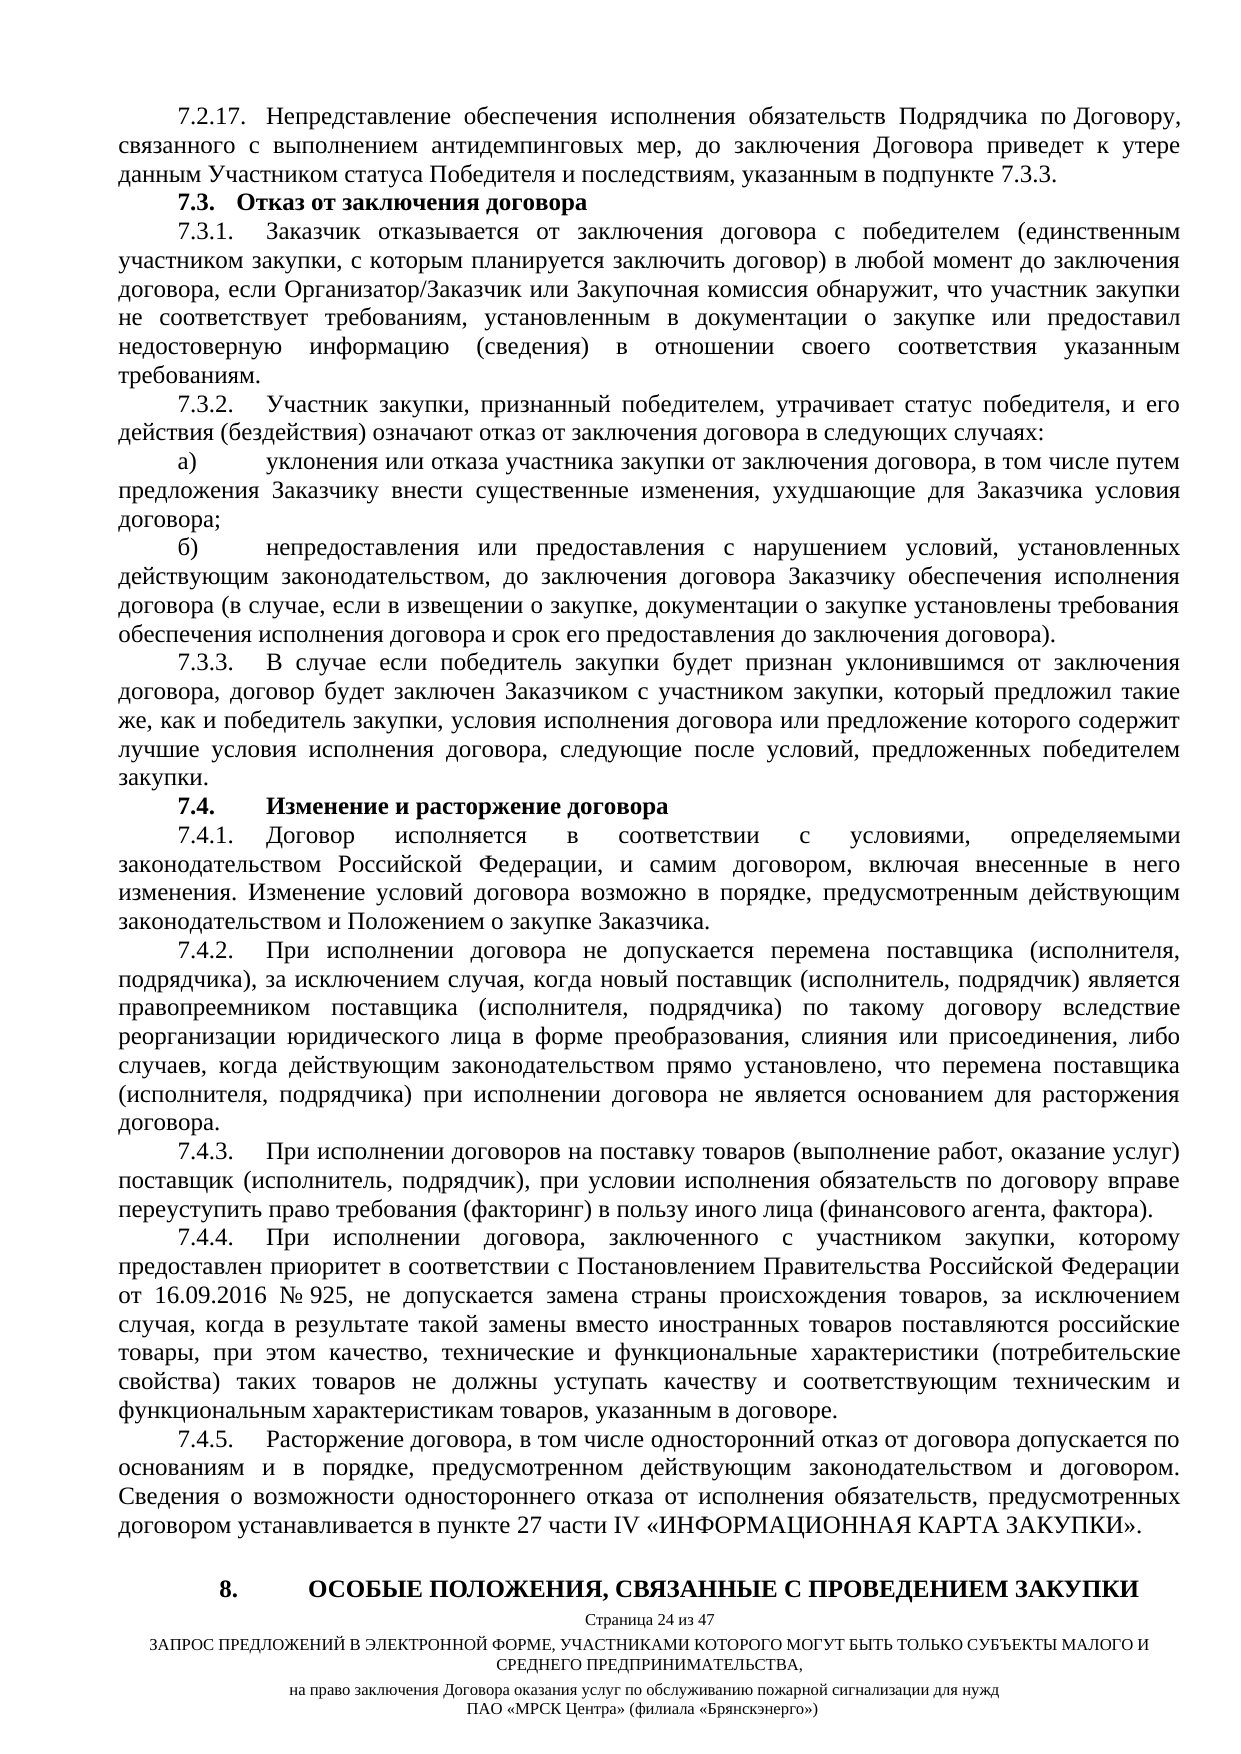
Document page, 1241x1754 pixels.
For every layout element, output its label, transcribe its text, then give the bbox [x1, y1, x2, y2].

list непредоставления или предоставления с нарушением условий, установленных действующим законодательством, до заключения договора Заказчику обеспечения исполнения договора (в случае, если в извещении о закупке, документации о закупке установлены требования обеспечения исполнения договора и срок его предоставления до заключения договора). [118, 532, 1181, 647]
subtitle Изменение и расторжение договора [118, 791, 1181, 820]
list уклонения или отказа участника закупки от заключения договора, в том числе путем предложения Заказчику внести существенные изменения, ухудшающие для Заказчика условия договора; [118, 446, 1181, 532]
list Заказчик отказывается от заключения договора с победителем (единственным участником закупки, с которым планируется заключить договор) в любой момент до заключения договора, если Организатор/Заказчик или Закупочная комиссия обнаружит, что участник закупки не соответствует требованиям, установленным в документации о закупке или предоставил недостоверную информацию (сведения) в отношении своего соответствия указанным требованиям. [118, 216, 1181, 389]
list В случае если победитель закупки будет признан уклонившимся от заключения договора, договор будет заключен Заказчиком с участником закупки, который предложил такие же, как и победитель закупки, условия исполнения договора или предложение которого содержит лучшие условия исполнения договора, следующие после условий, предложенных победителем закупки. [118, 647, 1181, 791]
subtitle Расторжение договора, в том числе односторонний отказ от договора допускается по основаниям и в порядке, предусмотренном действующим законодательством и договором. Сведения о возможности одностороннего отказа от исполнения обязательств, предусмотренных договором устанавливается в пункте 27 части IV «ИНФОРМАЦИОННАЯ КАРТА ЗАКУПКИ». [118, 1424, 1181, 1539]
subtitle Непредставление обеспечения исполнения обязательств Подрядчика по Договору, связанного с выполнением антидемпинговых мер, до заключения Договора приведет к утере данным Участником статуса Победителя и последствиям, указанным в подпункте 7.3.3. [118, 101, 1181, 187]
subtitle ОСОБЫЕ ПОЛОЖЕНИЯ, СВЯЗАННЫЕ С ПРОВЕДЕНИЕМ ЗАКУПКИ [118, 1574, 1181, 1602]
subtitle Договор исполняется в соответствии с условиями, определяемыми законодательством Российской Федерации, и самим договором, включая внесенные в него изменения. Изменение условий договора возможно в порядке, предусмотренным действующим законодательством и Положением о закупке Заказчика. [118, 820, 1181, 935]
subtitle При исполнении договоров на поставку товаров (выполнение работ, оказание услуг) поставщик (исполнитель, подрядчик), при условии исполнения обязательств по договору вправе переуступить право требования (факторинг) в пользу иного лица (финансового агента, фактора). [118, 1136, 1181, 1222]
subtitle При исполнении договора не допускается перемена поставщика (исполнителя, подрядчика), за исключением случая, когда новый поставщик (исполнитель, подрядчик) является правопреемником поставщика (исполнителя, подрядчика) по такому договору вследствие реорганизации юридического лица в форме преобразования, слияния или присоединения, либо случаев, когда действующим законодательством прямо установлено, что перемена поставщика (исполнителя, подрядчика) при исполнении договора не является основанием для расторжения договора. [118, 935, 1181, 1136]
subtitle Отказ от заключения договора [118, 187, 1181, 216]
list Участник закупки, признанный победителем, утрачивает статус победителя, и его действия (бездействия) означают отказ от заключения договора в следующих случаях: [118, 389, 1181, 446]
subtitle При исполнении договора, заключенного с участником закупки, которому предоставлен приоритет в соответствии с Постановлением Правительства Российской Федерации от 16.09.2016 № 925, не допускается замена страны происхождения товаров, за исключением случая, когда в результате такой замены вместо иностранных товаров поставляются российские товары, при этом качество, технические и функциональные характеристики (потребительские свойства) таких товаров не должны уступать качеству и соответствующим техническим и функциональным характеристикам товаров, указанным в договоре. [118, 1222, 1181, 1424]
